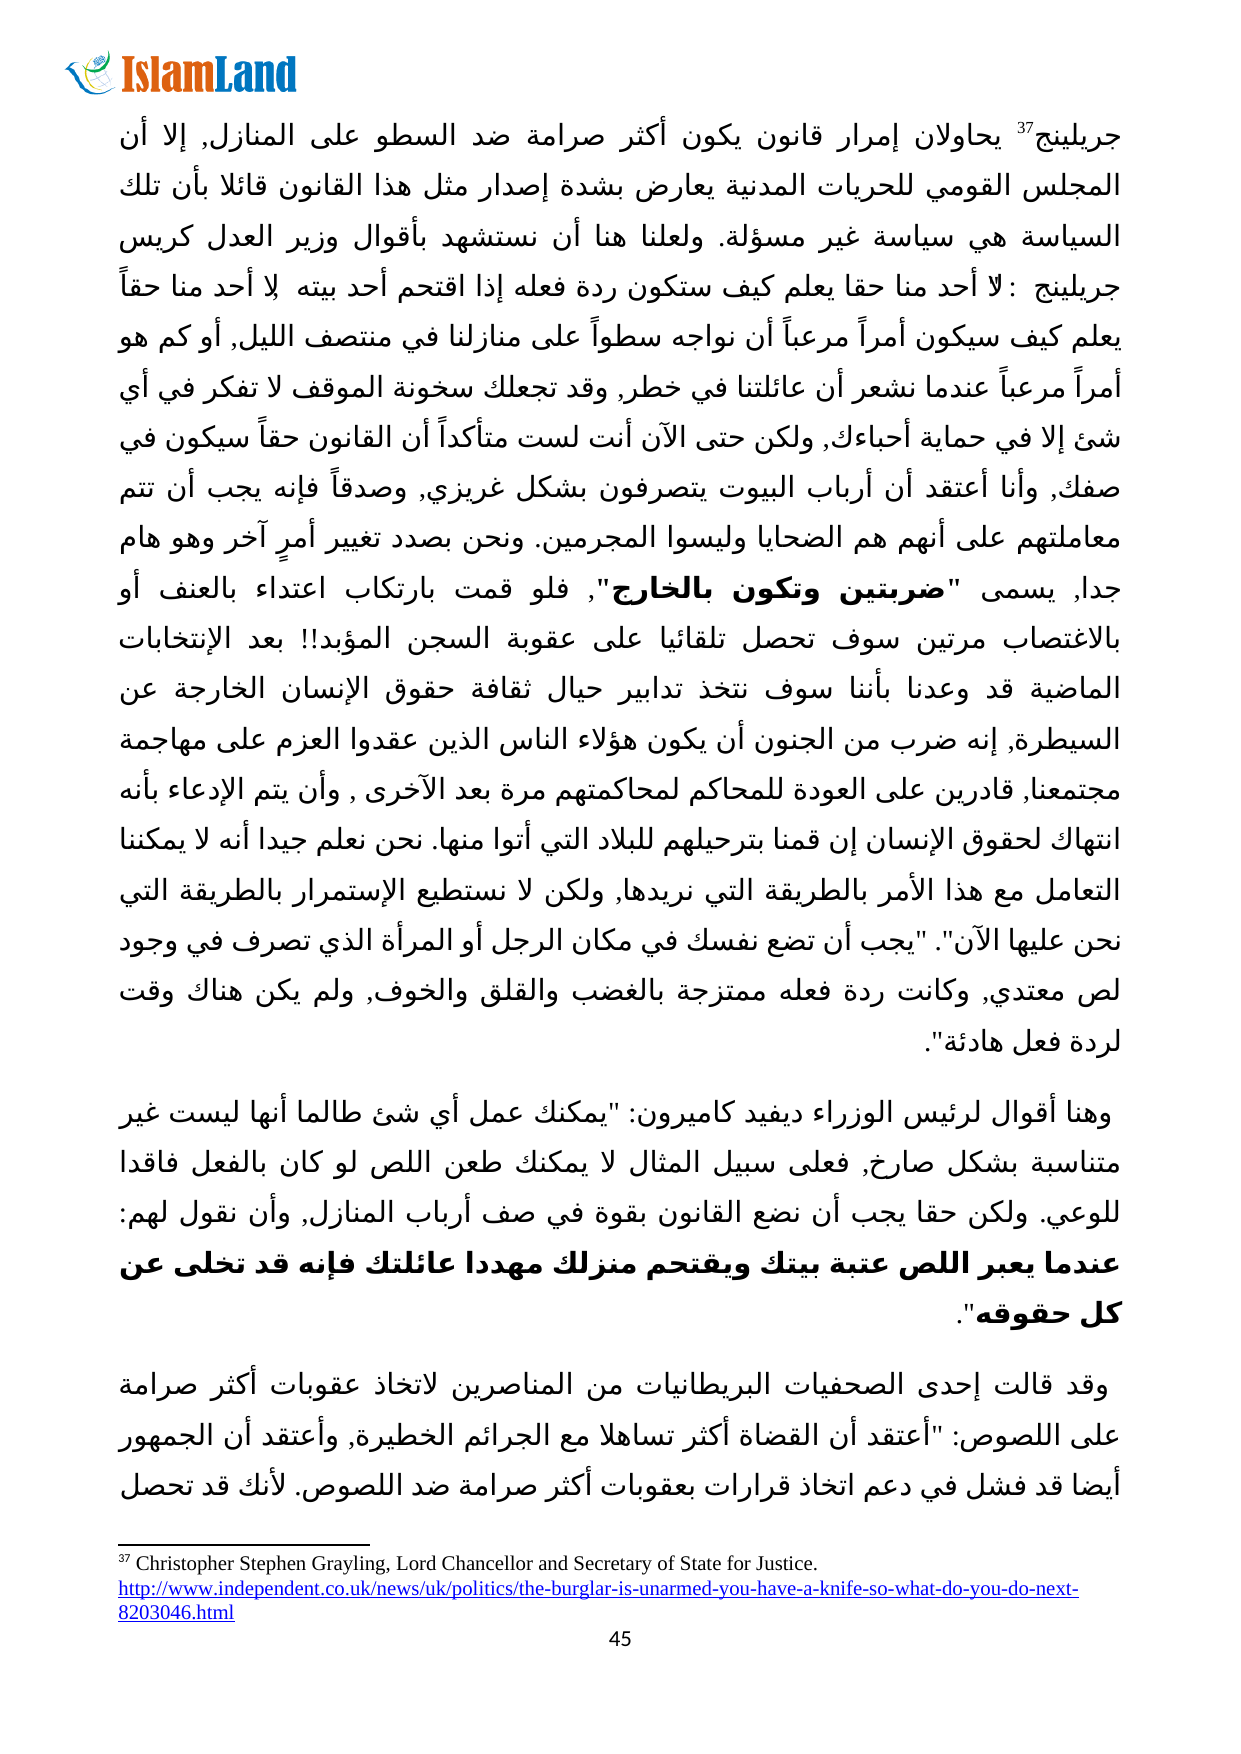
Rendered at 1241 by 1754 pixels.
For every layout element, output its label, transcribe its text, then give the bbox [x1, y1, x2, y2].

text وهنا أقوال لرئيس الوزراء ديفيد كاميرون: "يمكنك عمل أي شئ طالما أنها ليست غير متناسبة بشكل صارخ, فعلى سبيل المثال لا يمكنك طعن اللص لو كان بالفعل فاقدا للوعي. ولكن حقا يجب أن نضع القانون بقوة في صف أرباب المنازل, وأن نقول لهم: عندما يعبر اللص عتبة بيتك ويقتحم منزلك مهددا عائلتك فإنه قد تخلى عن كل حقوقه". [118, 1095, 1122, 1330]
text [118, 118, 1122, 1057]
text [118, 1367, 1122, 1501]
picture [59, 44, 301, 101]
